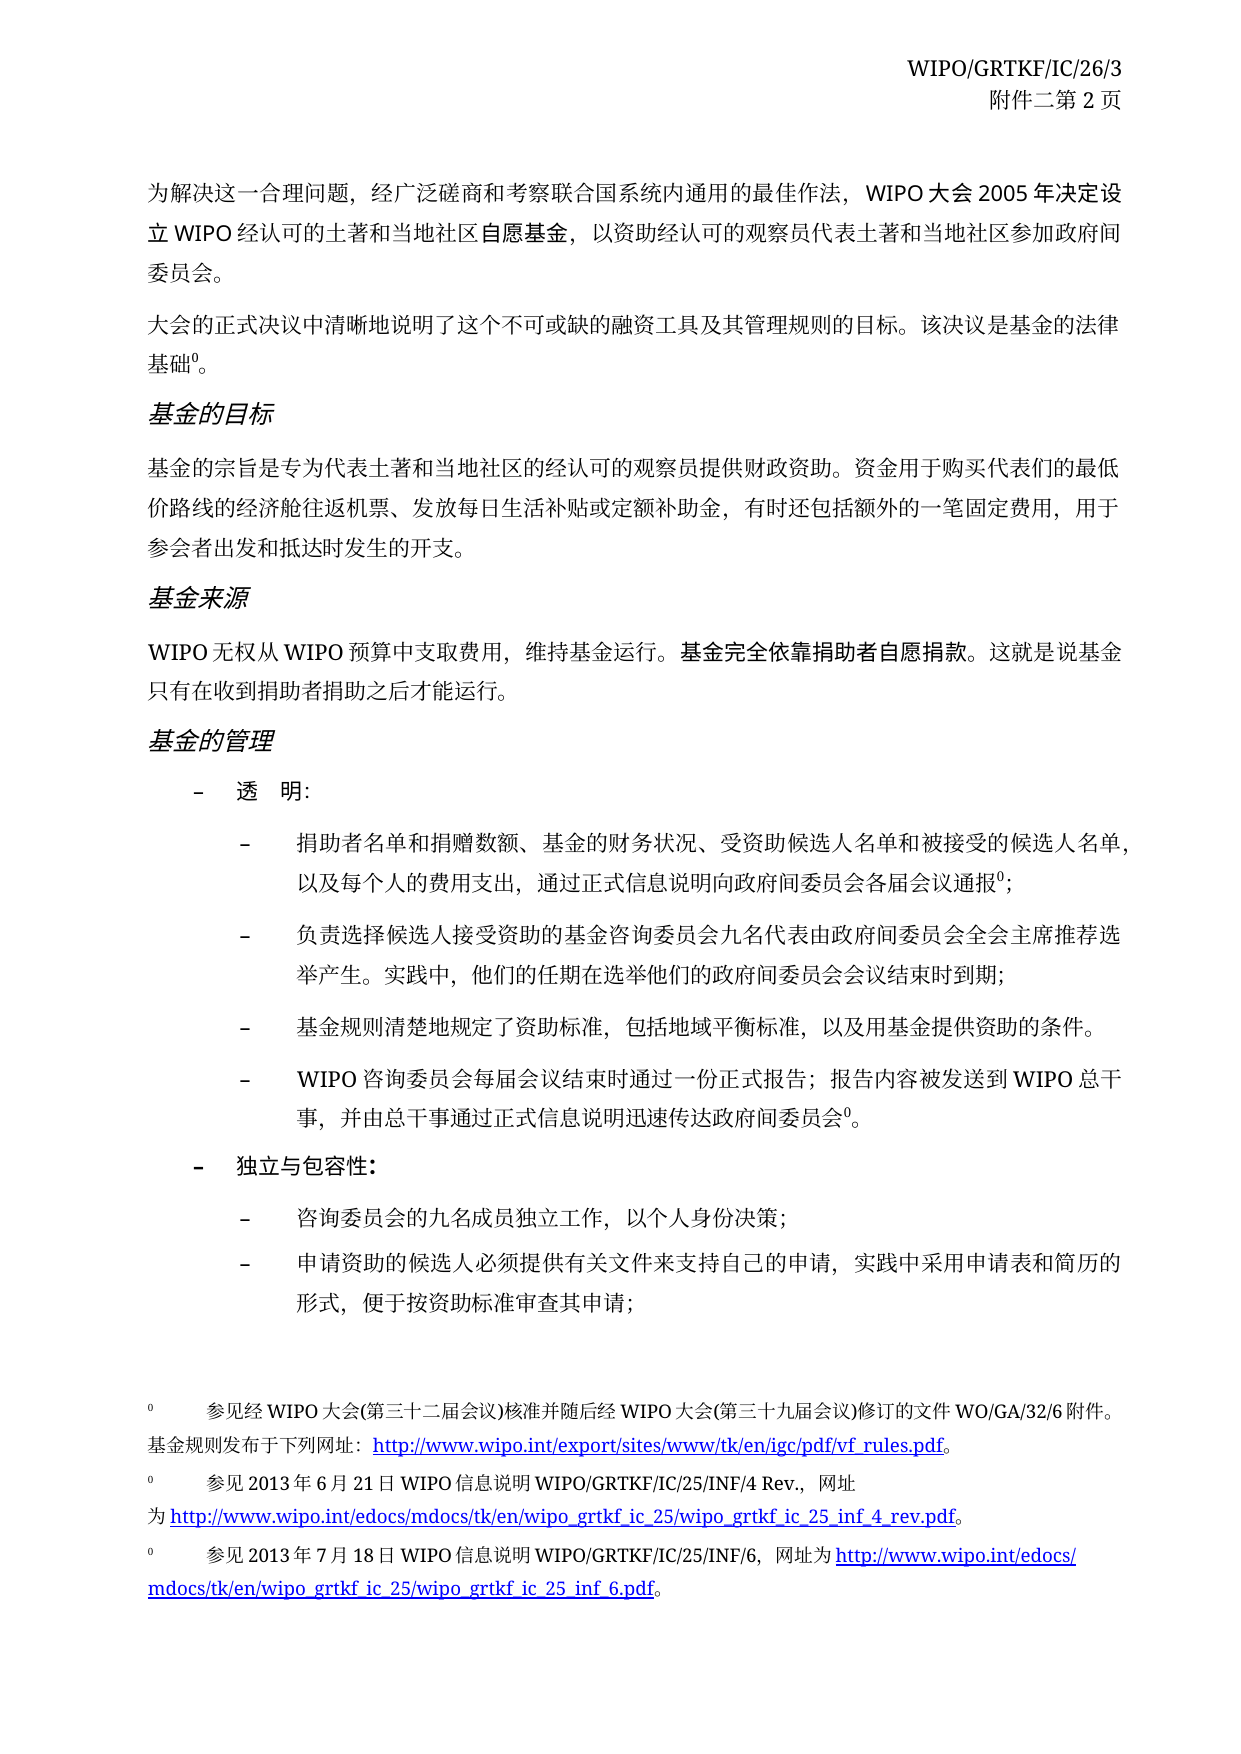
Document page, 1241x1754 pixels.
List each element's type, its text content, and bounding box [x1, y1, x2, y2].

text WIPO无权从WIPO预算中支取费用，维持基金运行。基金完全依靠捐助者自愿捐款。这就是说基金只有在收到捐助者捐助之后才能运行。 [148, 627, 1122, 706]
text 基金的宗旨是专为代表土著和当地社区的经认可的观察员提供财政资助。资金用于购买代表们的最低价路线的经济舱往返机票、发放每日生活补贴或定额补助金，有时还包括额外的一笔固定费用，用于参会者出发和抵达时发生的开支。 [148, 443, 1122, 562]
text 为解决这一合理问题，经广泛磋商和考察联合国系统内通用的最佳作法，WIPO大会2005年决定设立WIPO经认可的土著和当地社区自愿基金，以资助经认可的观察员代表土著和当地社区参加政府间委员会。 [148, 168, 1122, 287]
list 申请资助的候选人必须提供有关文件来支持自己的申请，实践中采用申请表和简历的形式，便于按资助标准审查其申请； [239, 1238, 1122, 1317]
text 基金来源 [148, 575, 1122, 614]
list 独立与包容性： [193, 1146, 1122, 1181]
text 基金的管理 [148, 718, 1122, 758]
text 基金的目标 [148, 391, 1122, 431]
list 负责选择候选人接受资助的基金咨询委员会九名代表由政府间委员会全会主席推荐选举产生。实践中，他们的任期在选举他们的政府间委员会会议结束时到期； [239, 910, 1122, 989]
list 基金规则清楚地规定了资助标准，包括地域平衡标准，以及用基金提供资助的条件。 [239, 1002, 1122, 1041]
list 咨询委员会的九名成员独立工作，以个人身份决策； [239, 1193, 1122, 1233]
list 透 明： [193, 771, 1122, 806]
list WIPO咨询委员会每届会议结束时通过一份正式报告；报告内容被发送到WIPO总干事，并由总干事通过正式信息说明迅速传达政府间委员会。 [239, 1054, 1122, 1133]
text 大会的正式决议中清晰地说明了这个不可或缺的融资工具及其管理规则的目标。该决议是基金的法律基础。 [148, 300, 1122, 379]
list 捐助者名单和捐赠数额、基金的财务状况、受资助候选人名单和被接受的候选人名单，以及每个人的费用支出，通过正式信息说明向政府间委员会各届会议通报； [239, 818, 1122, 898]
